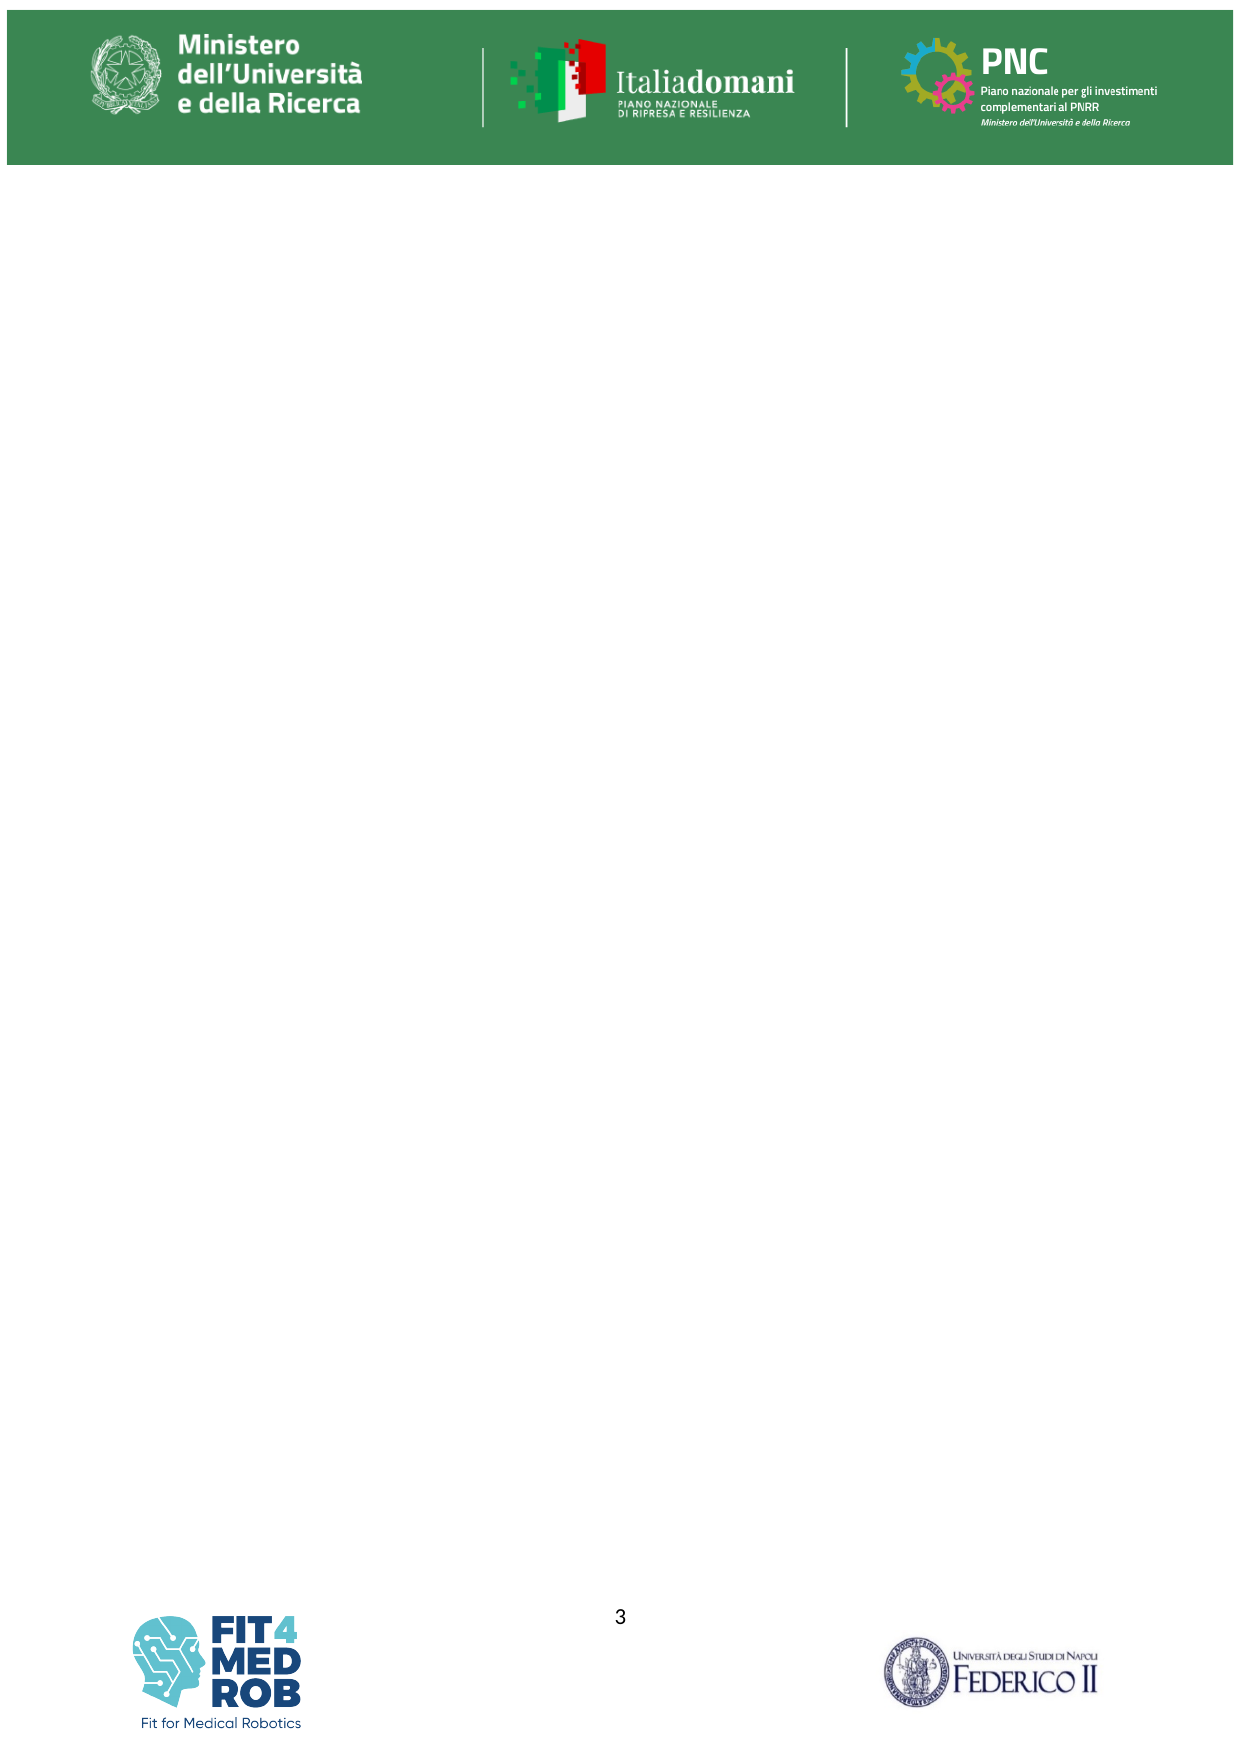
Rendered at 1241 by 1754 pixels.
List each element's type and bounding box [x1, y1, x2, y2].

picture [118, 1605, 318, 1737]
picture [873, 1630, 1108, 1714]
picture [6, 9, 1234, 171]
